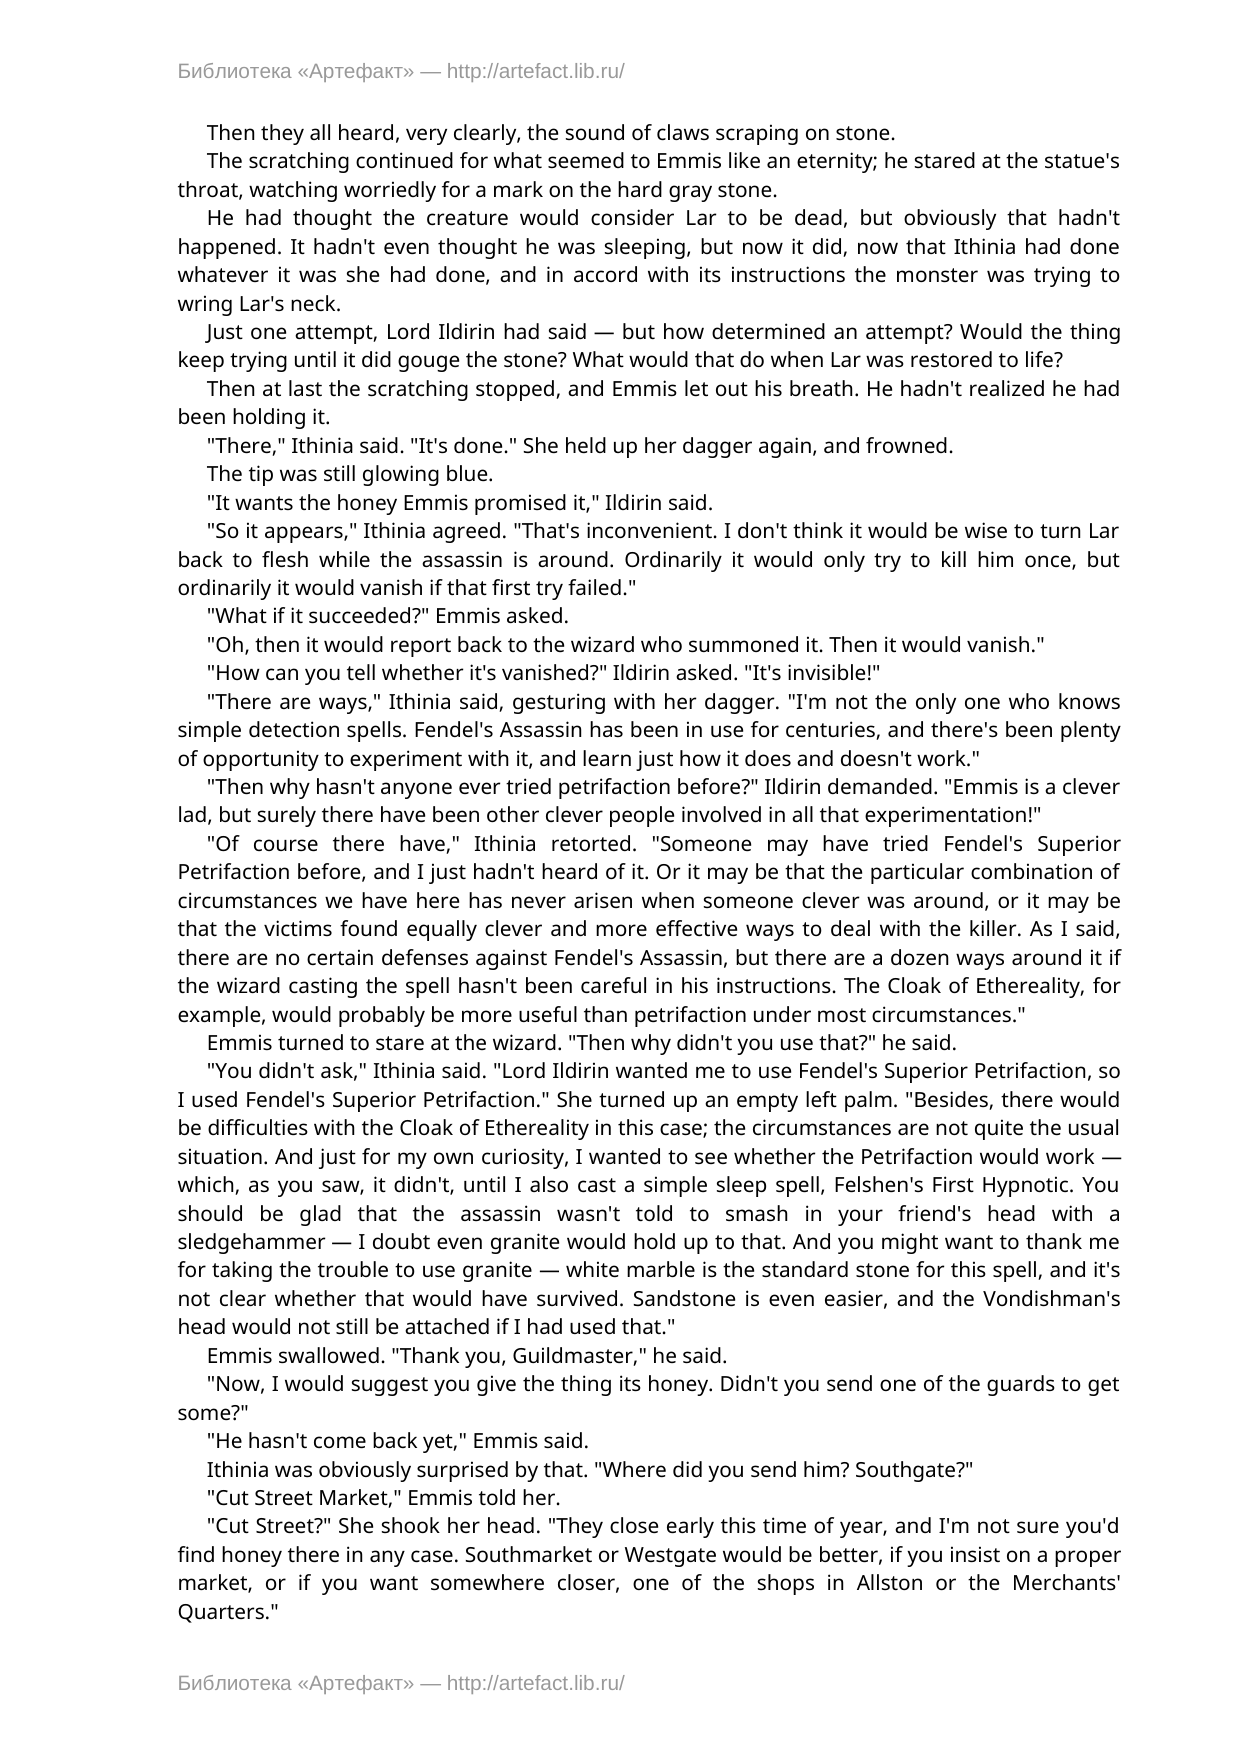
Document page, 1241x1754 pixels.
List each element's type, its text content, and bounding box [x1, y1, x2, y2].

text "You didn't ask," Ithinia said. "Lord Ildirin wanted me to use Fendel's Superior Petrifaction, so I used Fendel's Superior Petrifaction." She turned up an empty left palm. "Besides, there would be difficulties with the Cloak of Ethereality in this case; the circumstances are not quite the usual situation. And just for my own curiosity, I wanted to see whether the Petrifaction would work — which, as you saw, it didn't, until I also cast a simple sleep spell, Felshen's First Hypnotic. You should be glad that the assassin wasn't told to smash in your friend's head with a sledgehammer — I doubt even granite would hold up to that. And you might want to thank me for taking the trouble to use granite — white marble is the standard stone for this spell, and it's not clear whether that would have survived. Sandstone is even easier, and the Vondishman's head would not still be attached if I had used that." [177, 1057, 1122, 1341]
text Emmis swallowed. "Thank you, Guildmaster," he said. [177, 1341, 1122, 1369]
text "It wants the honey Emmis promised it," Ildirin said. [177, 488, 1122, 516]
text "Oh, then it would report back to the wizard who summoned it. Then it would vanish." [177, 630, 1122, 658]
text Emmis turned to stare at the wizard. "Then why didn't you use that?" he said. [177, 1028, 1122, 1057]
text Just one attempt, Lord Ildirin had said — but how determined an attempt? Would the thing keep trying until it did gouge the stone? What would that do when Lar was restored to life? [177, 317, 1122, 374]
text "What if it succeeded?" Emmis asked. [177, 602, 1122, 630]
text Then at last the scratching stopped, and Emmis let out his breath. He hadn't realized he had been holding it. [177, 374, 1122, 431]
text The tip was still glowing blue. [177, 459, 1122, 488]
text He had thought the creature would consider Lar to be dead, but obviously that hadn't happened. It hadn't even thought he was sleeping, but now it did, now that Ithinia had done whatever it was she had done, and in accord with its instructions the monster was trying to wring Lar's neck. [177, 203, 1122, 317]
text "There," Ithinia said. "It's done." She held up her dagger again, and frowned. [177, 431, 1122, 459]
text "Then why hasn't anyone ever tried petrifaction before?" Ildirin demanded. "Emmis is a clever lad, but surely there have been other clever people involved in all that experimentation!" [177, 772, 1122, 829]
text "Now, I would suggest you give the thing its honey. Didn't you send one of the guards to get some?" [177, 1369, 1122, 1426]
text "Of course there have," Ithinia retorted. "Someone may have tried Fendel's Superior Petrifaction before, and I just hadn't heard of it. Or it may be that the particular combination of circumstances we have here has never arisen when someone clever was around, or it may be that the victims found equally clever and more effective ways to deal with the killer. As I said, there are no certain defenses against Fendel's Assassin, but there are a dozen ways around it if the wizard casting the spell hasn't been careful in his instructions. The Cloak of Ethereality, for example, would probably be more useful than petrifaction under most circumstances." [177, 829, 1122, 1028]
text Then they all heard, very clearly, the sound of claws scraping on stone. [177, 118, 1122, 147]
text Ithinia was obviously surprised by that. "Where did you send him? Southgate?" [177, 1455, 1122, 1483]
text "He hasn't come back yet," Emmis said. [177, 1426, 1122, 1455]
text "Cut Street?" She shook her head. "They close early this time of year, and I'm not sure you'd find honey there in any case. Southmarket or Westgate would be better, if you insist on a proper market, or if you want somewhere closer, one of the shops in Allston or the Merchants' Quarters." [177, 1512, 1122, 1625]
text "So it appears," Ithinia agreed. "That's inconvenient. I don't think it would be wise to turn Lar back to flesh while the assassin is around. Ordinarily it would only try to kill him once, but ordinarily it would vanish if that first try failed." [177, 516, 1122, 602]
text "There are ways," Ithinia said, gesturing with her dagger. "I'm not the only one who knows simple detection spells. Fendel's Assassin has been in use for centuries, and there's been plenty of opportunity to experiment with it, and learn just how it does and doesn't work." [177, 687, 1122, 772]
text "How can you tell whether it's vanished?" Ildirin asked. "It's invisible!" [177, 658, 1122, 687]
text "Cut Street Market," Emmis told her. [177, 1483, 1122, 1512]
text The scratching continued for what seemed to Emmis like an eternity; he stared at the statue's throat, watching worriedly for a mark on the hard gray stone. [177, 147, 1122, 203]
